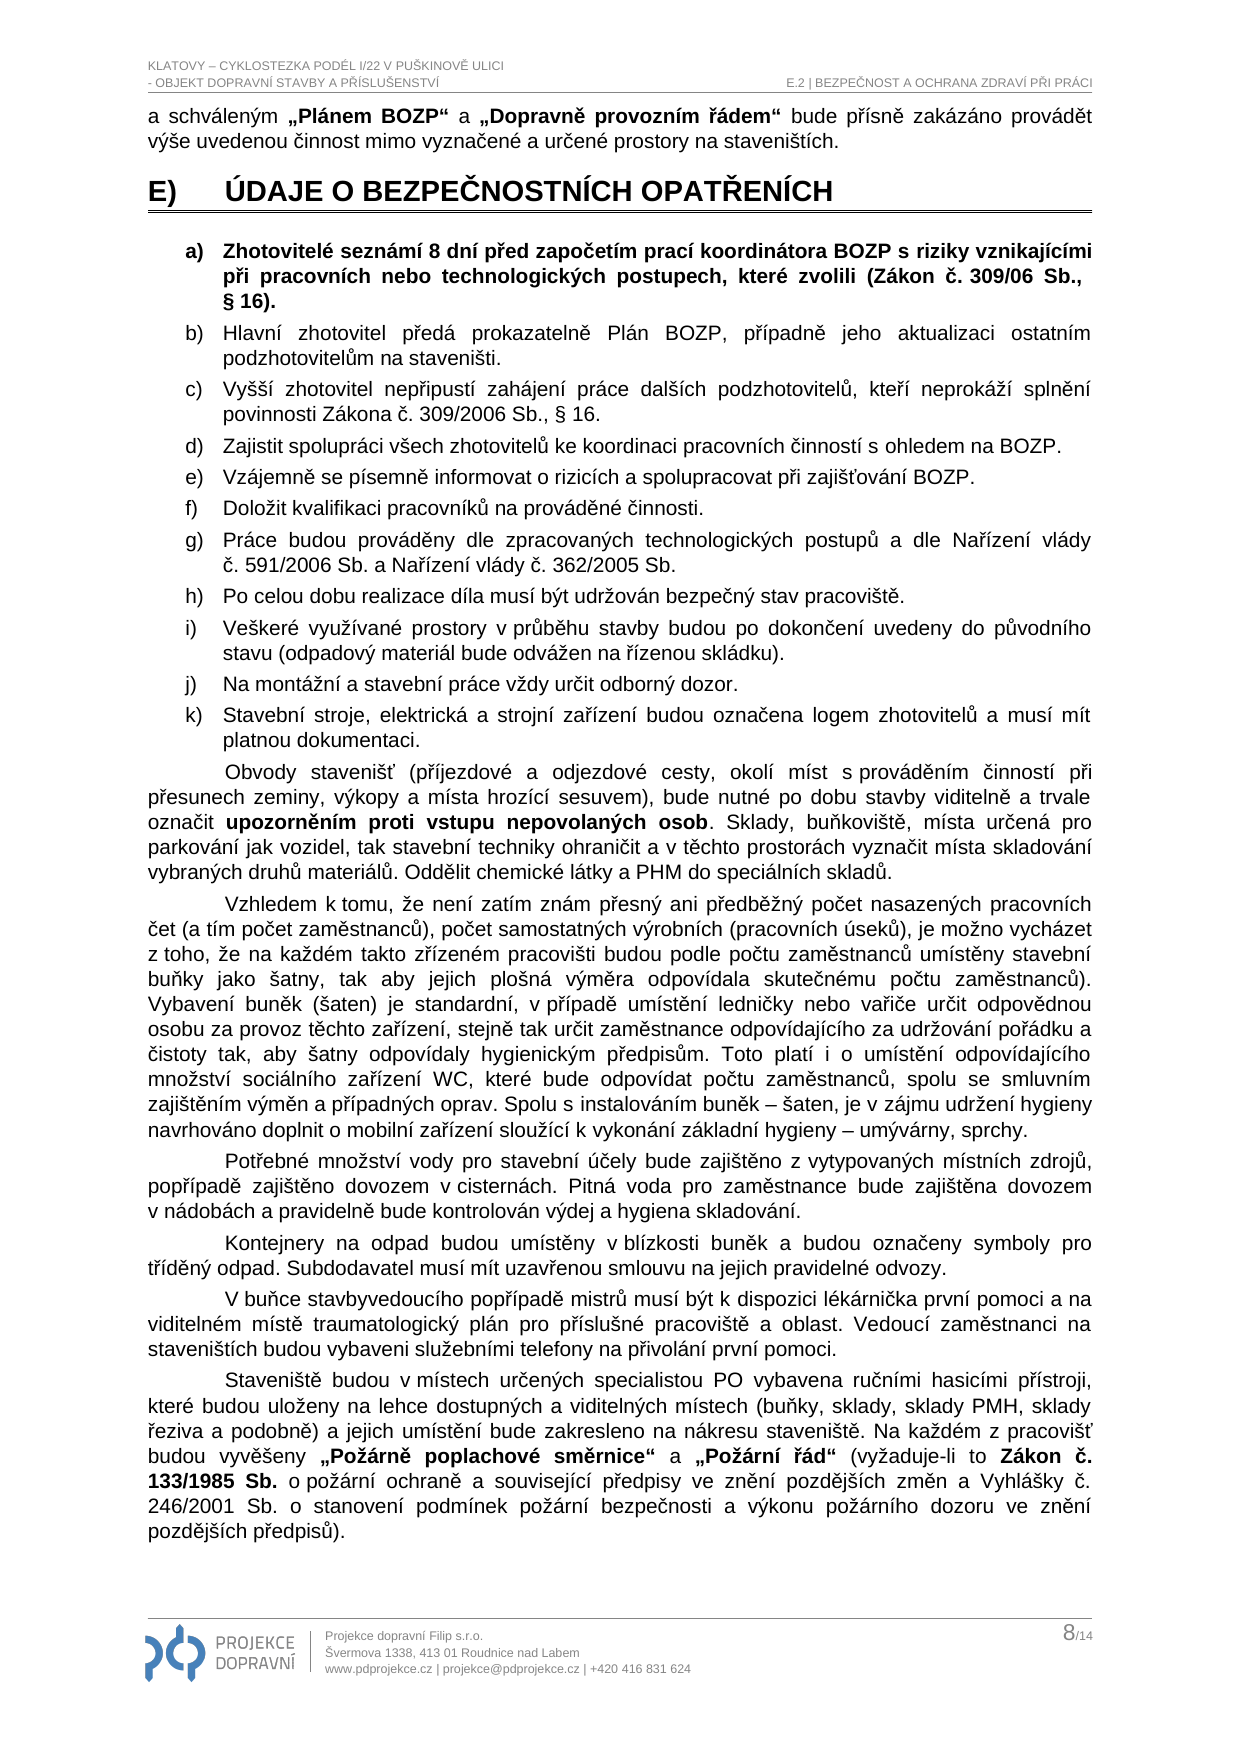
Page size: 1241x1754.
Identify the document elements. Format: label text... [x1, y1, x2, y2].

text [148, 103, 1092, 152]
list Zhotovitelé seznámí 8 dní před započetím prací koordinátora BOZP s riziky vznikajícími při pracovních nebo technologických postupech, které zvolili (Zákon č. 309/06 Sb., § 16). [185, 239, 1092, 313]
list Hlavní zhotovitel předá prokazatelně Plán BOZP, případně jeho aktualizaci ostatním podzhotovitelům na staveništi. [185, 321, 1092, 370]
list Veškeré využívané prostory v průběhu stavby budou po dokončení uvedeny do původního stavu (odpadový materiál bude odvážen na řízenou skládku). [185, 615, 1092, 664]
list Práce budou prováděny dle zpracovaných technologických postupů a dle Nařízení vlády č. 591/2006 Sb. a Nařízení vlády č. 362/2005 Sb. [185, 528, 1092, 577]
list Zajistit spolupráci všech zhotovitelů ke koordinaci pracovních činností s ohledem na BOZP. [185, 433, 1092, 457]
text Vzhledem k tomu, že není zatím znám přesný ani předběžný počet nasazených pracovních čet (a tím počet zaměstnanců), počet samostatných výrobních (pracovních úseků), je možno vycházet z toho, že na každém takto zřízeném pracovišti budou podle počtu zaměstnanců umístěny stavební buňky jako šatny, tak aby jejich plošná výměra odpovídala skutečnému počtu zaměstnanců). Vybavení buněk (šaten) je standardní, v případě umístění ledničky nebo vařiče určit odpovědnou osobu za provoz těchto zařízení, stejně tak určit zaměstnance odpovídajícího za udržování pořádku a čistoty tak, aby šatny odpovídaly hygienickým předpisům. Toto platí i o umístění odpovídajícího množství sociálního zařízení WC, které bude odpovídat počtu zaměstnanců, spolu se smluvním zajištěním výměn a případných oprav. Spolu s instalováním buněk – šaten, je v zájmu udržení hygieny navrhováno doplnit o mobilní zařízení sloužící k vykonání základní hygieny – umývárny, sprchy. [148, 891, 1092, 1141]
text V buňce stavbyvedoucího popřípadě mistrů musí být k dispozici lékárnička první pomoci a na viditelném místě traumatologický plán pro příslušné pracoviště a oblast. Vedoucí zaměstnanci na staveništích budou vybaveni služebními telefony na přivolání první pomoci. [148, 1287, 1092, 1361]
list Doložit kvalifikaci pracovníků na prováděné činnosti. [185, 496, 1092, 520]
list Vzájemně se písemně informovat o rizicích a spolupracovat při zajišťování BOZP. [185, 465, 1092, 489]
list Na montážní a stavební práce vždy určit odborný dozor. [185, 672, 1092, 696]
text Údaje o bezpečnostních opatřeních [148, 174, 1092, 210]
list Vyšší zhotovitel nepřipustí zahájení práce dalších podzhotovitelů, kteří neprokáží splnění povinnosti Zákona č. 309/2006 Sb., § 16. [185, 377, 1092, 426]
text Obvody stavenišť (příjezdové a odjezdové cesty, okolí míst s prováděním činností při přesunech zeminy, výkopy a místa hrozící sesuvem), bude nutné po dobu stavby viditelně a trvale označit upozorněním proti vstupu nepovolaných osob. Sklady, buňkoviště, místa určená pro parkování jak vozidel, tak stavební techniky ohraničit a v těchto prostorách vyznačit místa skladování vybraných druhů materiálů. Oddělit chemické látky a PHM do speciálních skladů. [148, 760, 1092, 884]
list Stavební stroje, elektrická a strojní zařízení budou označena logem zhotovitelů a musí mít platnou dokumentaci. [185, 703, 1092, 752]
text Kontejnery na odpad budou umístěny v blízkosti buněk a budou označeny symboly pro tříděný odpad. Subdodavatel musí mít uzavřenou smlouvu na jejich pravidelné odvozy. [148, 1230, 1092, 1279]
text Potřebné množství vody pro stavební účely bude zajištěno z vytypovaných místních zdrojů, popřípadě zajištěno dovozem v cisternách. Pitná voda pro zaměstnance bude zajištěna dovozem v nádobách a pravidelně bude kontrolován výdej a hygiena skladování. [148, 1149, 1092, 1223]
list Po celou dobu realizace díla musí být udržován bezpečný stav pracoviště. [185, 584, 1092, 608]
picture [142, 1621, 299, 1686]
text Staveniště budou v místech určených specialistou PO vybavena ručními hasicími přístroji, které budou uloženy na lehce dostupných a viditelných místech (buňky, sklady, sklady PMH, sklady řeziva a podobně) a jejich umístění bude zakresleno na nákresu staveniště. Na každém z pracovišť budou vyvěšeny „Požárně poplachové směrnice“ a „Požární řád“ (vyžaduje-li to Zákon č. 133/1985 Sb. o požární ochraně a související předpisy ve znění pozdějších změn a Vyhlášky č. 246/2001 Sb. o stanovení podmínek požární bezpečnosti a výkonu požárního dozoru ve znění pozdějších předpisů). [148, 1368, 1092, 1543]
